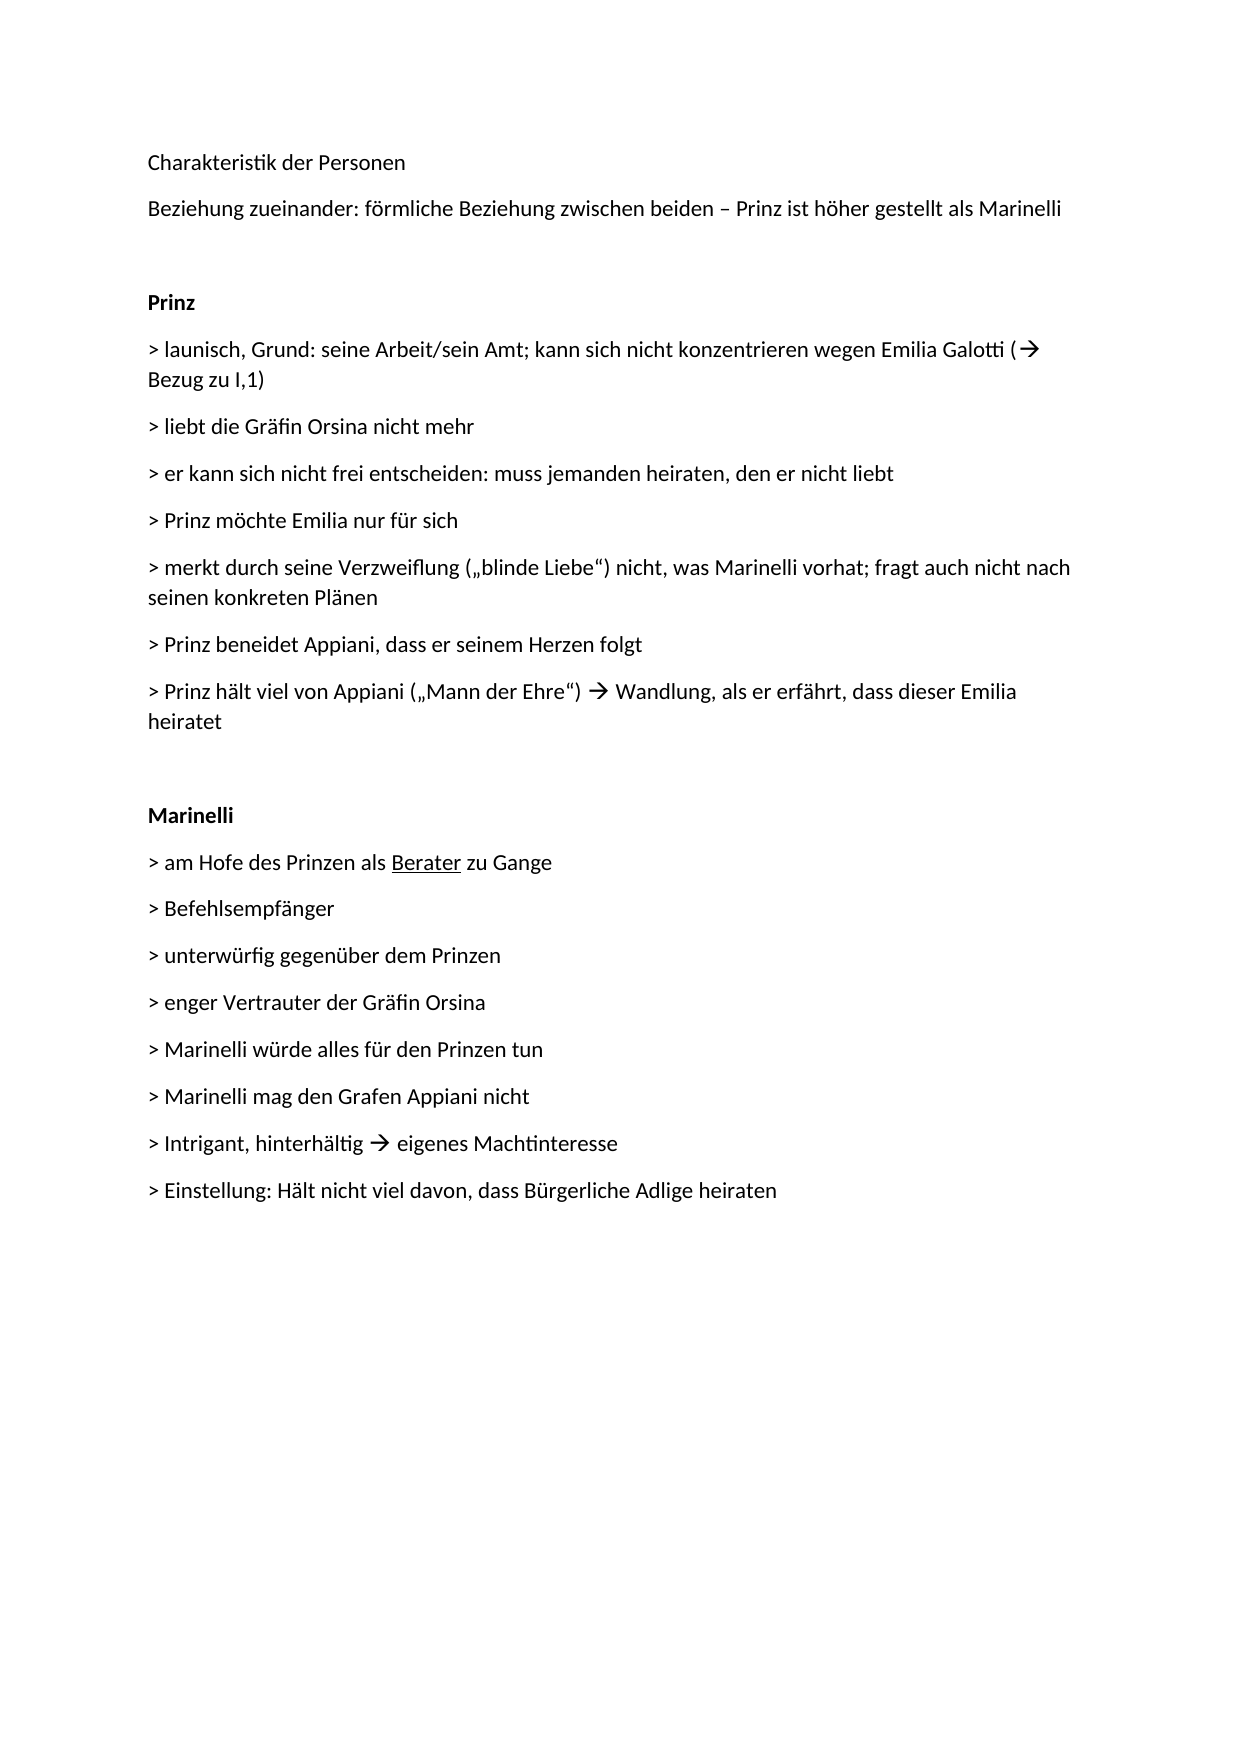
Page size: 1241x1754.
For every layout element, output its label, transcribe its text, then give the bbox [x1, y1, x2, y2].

text > launisch, Grund: seine Arbeit/sein Amt; kann sich nicht konzentrieren wegen Emilia Galotti ( Bezug zu I,1) [148, 335, 1093, 393]
text Marinelli [148, 801, 1093, 829]
text > merkt durch seine Verzweiflung („blinde Liebe“) nicht, was Marinelli vorhat; fragt auch nicht nach seinen konkreten Plänen [148, 553, 1093, 611]
text > enger Vertrauter der Gräfin Orsina [148, 988, 1093, 1016]
text Beziehung zueinander: förmliche Beziehung zwischen beiden – Prinz ist höher gestellt als Marinelli [148, 194, 1093, 222]
text > liebt die Gräfin Orsina nicht mehr [148, 412, 1093, 440]
text > unterwürfig gegenüber dem Prinzen [148, 941, 1093, 969]
text > er kann sich nicht frei entscheiden: muss jemanden heiraten, den er nicht liebt [148, 459, 1093, 487]
text > Intrigant, hinterhältig eigenes Machtinteresse [148, 1129, 1093, 1157]
text > Prinz beneidet Appiani, dass er seinem Herzen folgt [148, 630, 1093, 658]
text > Marinelli mag den Grafen Appiani nicht [148, 1082, 1093, 1110]
text > Prinz hält viel von Appiani („Mann der Ehre“) Wandlung, als er erfährt, dass dieser Emilia heiratet [148, 677, 1093, 735]
text > Befehlsempfänger [148, 894, 1093, 922]
text > Prinz möchte Emilia nur für sich [148, 506, 1093, 534]
text Prinz [148, 288, 1093, 316]
text Charakteristik der Personen [148, 148, 1093, 176]
text > Marinelli würde alles für den Prinzen tun [148, 1035, 1093, 1063]
text > am Hofe des Prinzen als Berater zu Gange [148, 848, 1093, 876]
text > Einstellung: Hält nicht viel davon, dass Bürgerliche Adlige heiraten [148, 1176, 1093, 1204]
